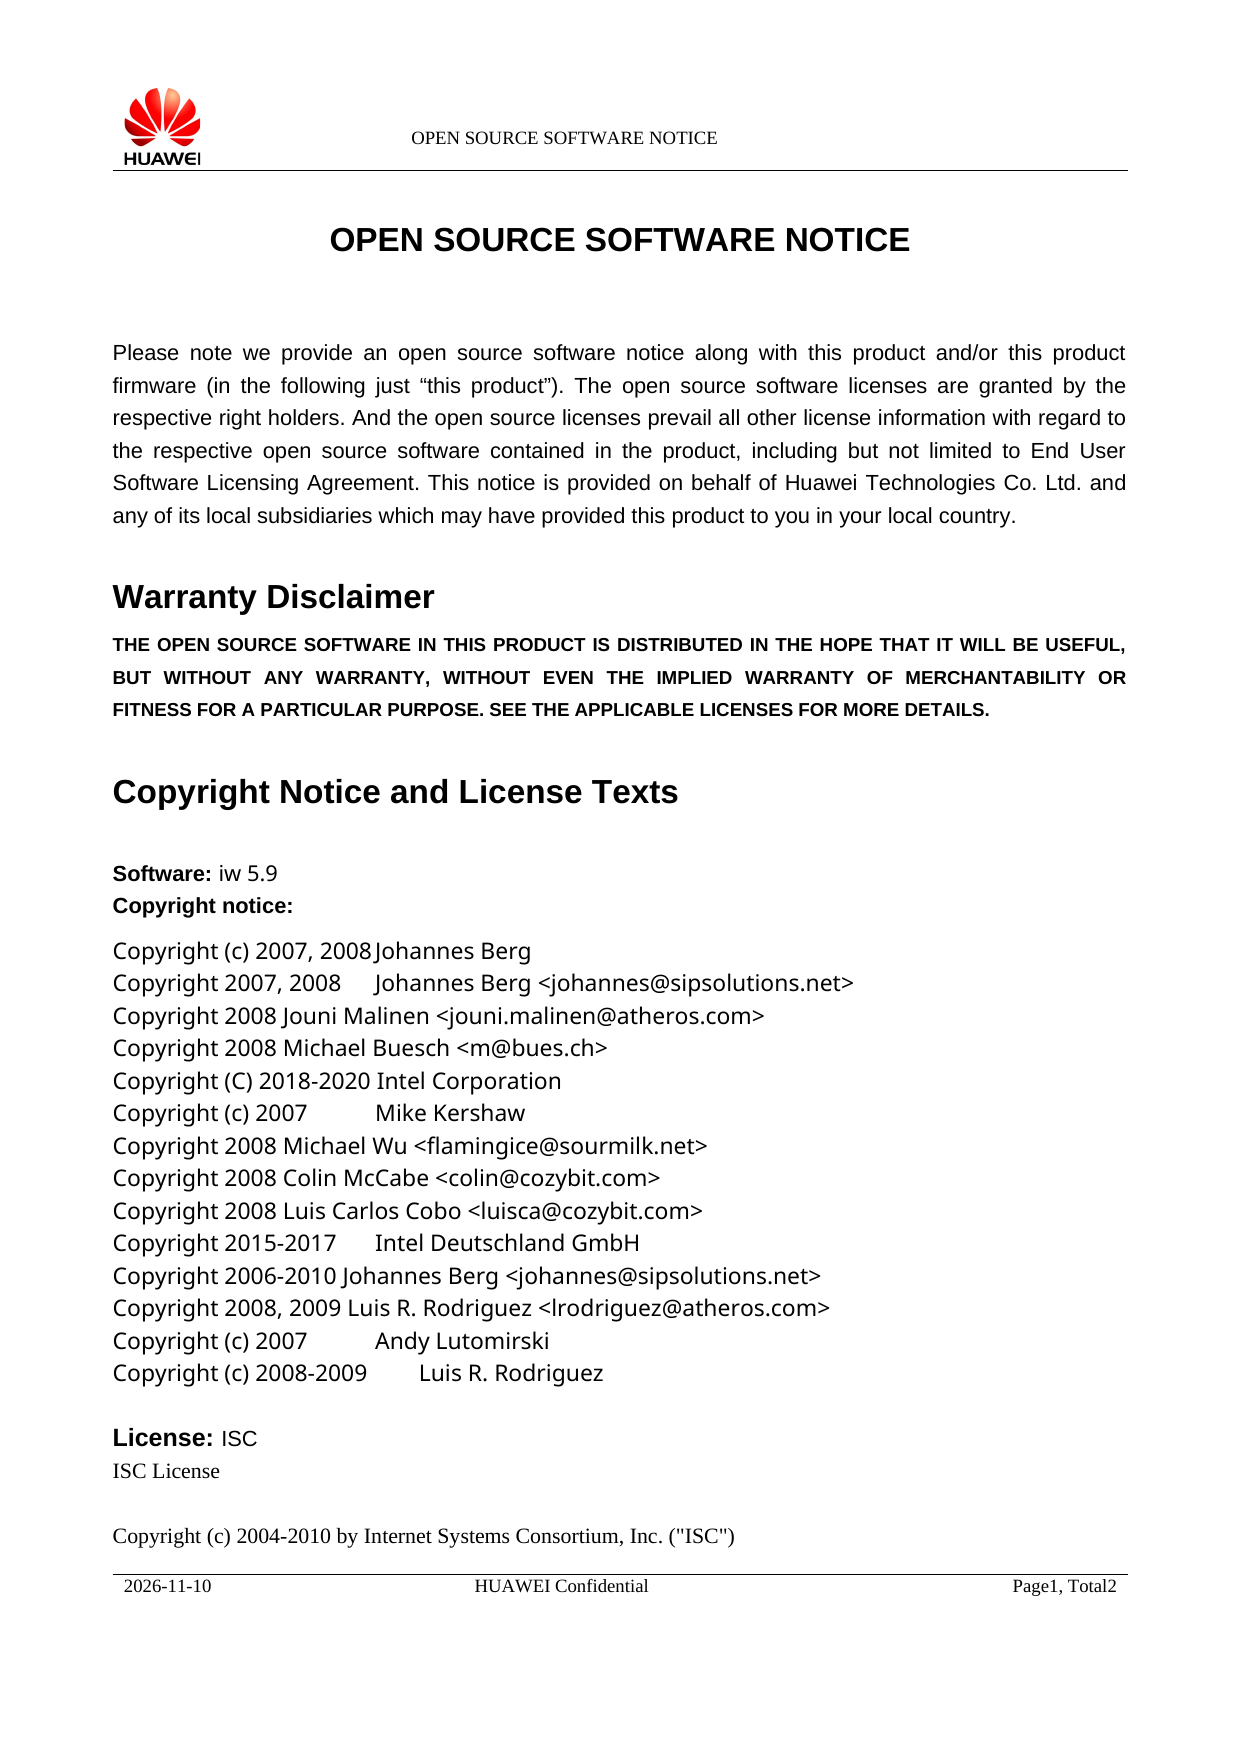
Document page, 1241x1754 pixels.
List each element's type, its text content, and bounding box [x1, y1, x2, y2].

text Copyright notice: [112, 889, 1128, 921]
text License: ISC [112, 1421, 1128, 1454]
picture [124, 88, 201, 165]
text OPEN SOURCE SOFTWARE NOTICE [112, 206, 1128, 271]
text Please note we provide an open source software notice along with this product and/or this product firmware (in the following just “this product”). The open source software licenses are granted by the respective right holders. And the open source licenses prevail all other license information with regard to the respective open source software contained in the product, including but not limited to End User Software Licensing Agreement. This notice is provided on behalf of Huawei Technologies Co. Ltd. and any of its local subsidiaries which may have provided this product to you in your local country. [112, 336, 1128, 531]
text Warranty Disclaimer [112, 564, 1128, 629]
text The open source software in this product is distributed in the hope that it will be useful, but WITHOUT ANY WARRANTY, without even the implied warranty of MERCHANTABILITY or FITNESS FOR A PARTICULAR PURPOSE. See the applicable licenses for more details. [112, 629, 1128, 726]
text Copyright Notice and License Texts [112, 759, 1128, 824]
text Copyright (c) 2007, 2008 Johannes Berg Copyright 2007, 2008 Johannes Berg <johannes@sipsolutions.net> Copyright 2008 Jouni Malinen <jouni.malinen@atheros.com> Copyright 2008 Michael Buesch <m@bues.ch> Copyright (C) 2018-2020 Intel Corporation Copyright (c) 2007 Mike Kershaw Copyright 2008 Michael Wu <flamingice@sourmilk.net> Copyright 2008 Colin McCabe <colin@cozybit.com> Copyright 2008 Luis Carlos Cobo <luisca@cozybit.com> Copyright 2015-2017 Intel Deutschland GmbH Copyright 2006-2010 Johannes Berg <johannes@sipsolutions.net> Copyright 2008, 2009 Luis R. Rodriguez <lrodriguez@atheros.com> Copyright (c) 2007 Andy Lutomirski Copyright (c) 2008-2009 Luis R. Rodriguez [112, 934, 1128, 1421]
title Software: iw 5.9 [112, 856, 1128, 889]
